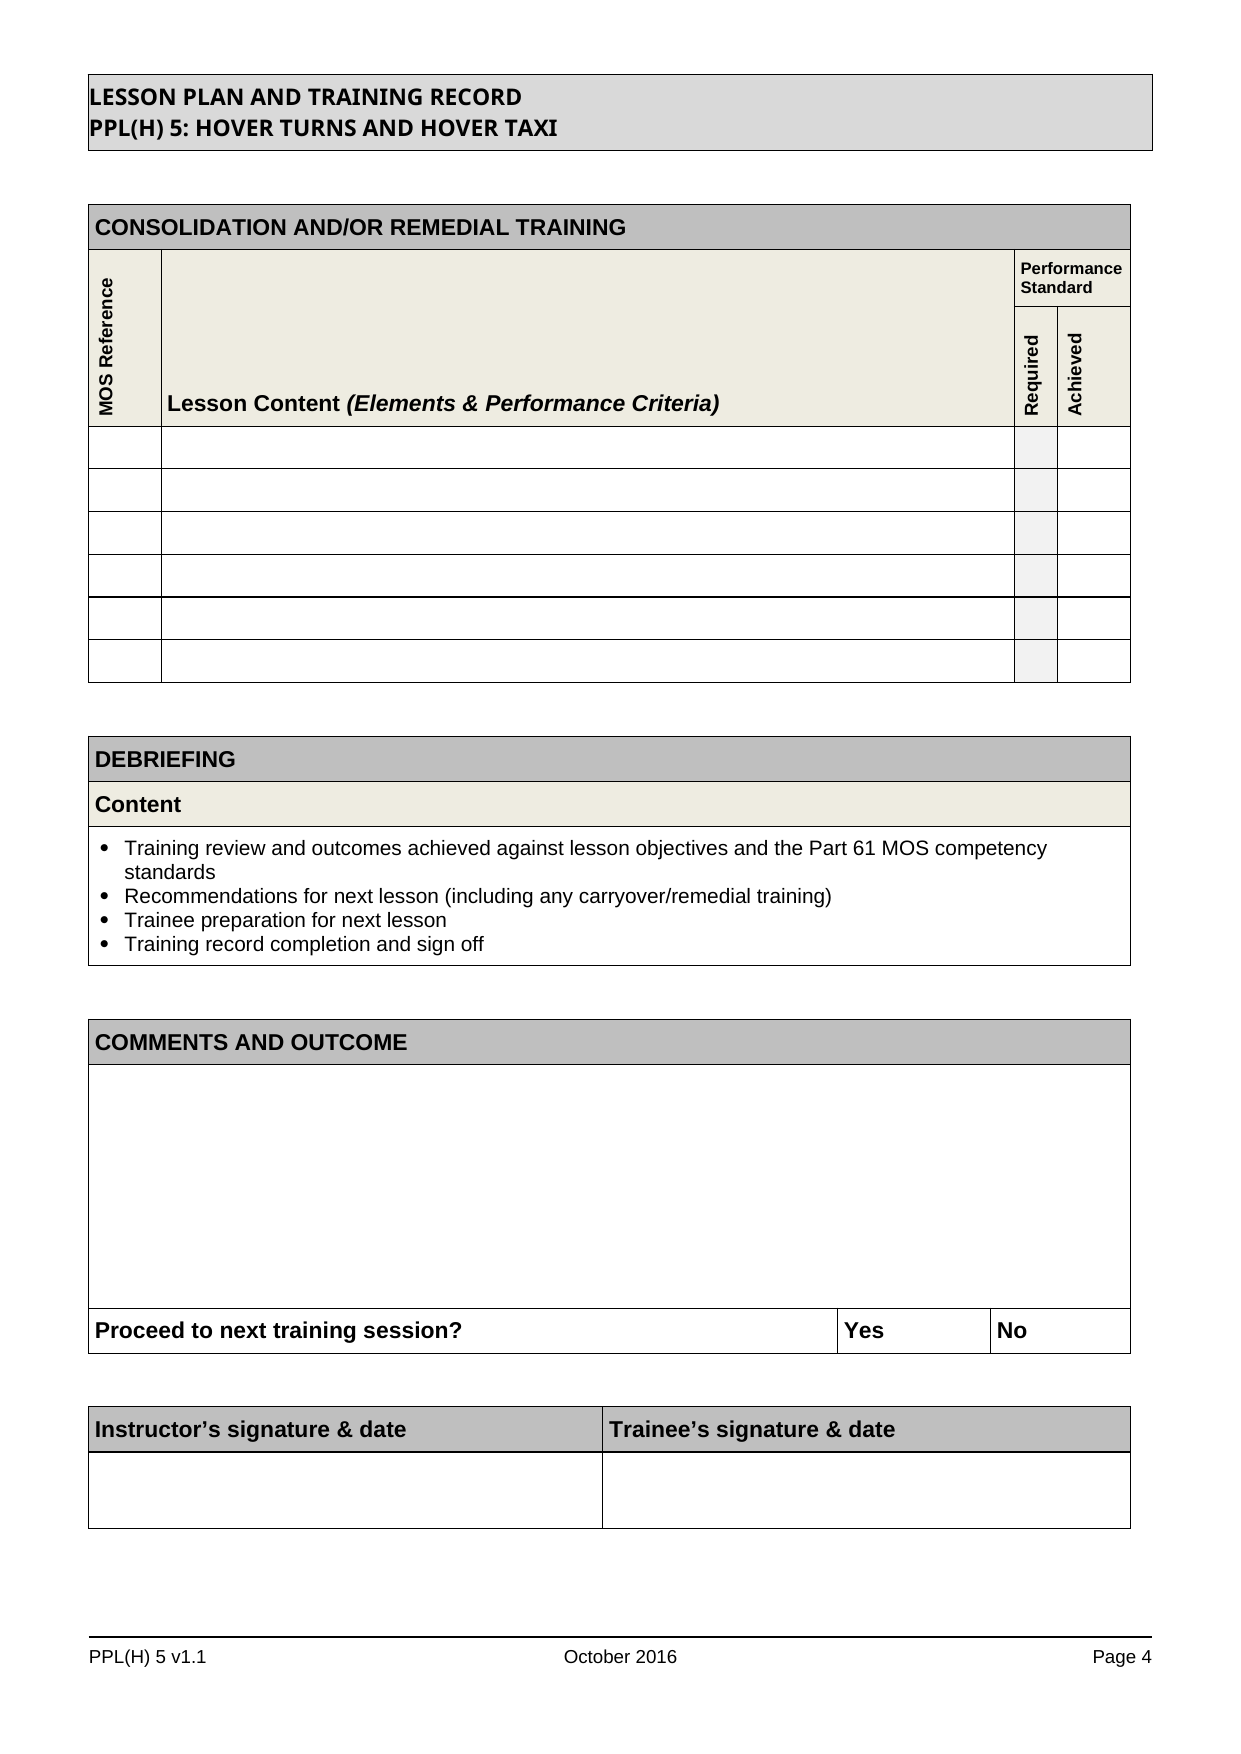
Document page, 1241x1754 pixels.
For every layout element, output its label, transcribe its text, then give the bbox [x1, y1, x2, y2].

table_cell No [991, 1309, 1130, 1352]
table_cell Training review and outcomes achieved against lesson objectives and the Part 61 MOS competency standards Recommendations for next lesson (including any carryover/remedial training) Trainee preparation for next lesson Training record completion and sign off [89, 827, 1130, 965]
table_cell Content [89, 782, 1130, 826]
table_cell [1015, 555, 1057, 596]
table_cell [162, 555, 1014, 596]
table_cell [162, 640, 1014, 682]
table_cell [1015, 640, 1057, 682]
table_cell Performance Standard [1015, 250, 1130, 306]
table_cell [89, 598, 161, 639]
table_cell [162, 512, 1014, 554]
table_cell [89, 512, 161, 554]
table_cell [1015, 469, 1057, 511]
table_cell [1015, 512, 1057, 554]
table_cell [1058, 469, 1130, 511]
table_cell [1015, 598, 1057, 639]
table_cell [1058, 427, 1130, 468]
table_cell [89, 469, 161, 511]
table_cell [162, 427, 1014, 468]
table_cell [1058, 598, 1130, 639]
table_cell [603, 1453, 1130, 1528]
table_cell [89, 555, 161, 596]
table_cell [89, 640, 161, 682]
table_header Trainee’s signature & date [603, 1407, 1130, 1451]
table_cell [162, 469, 1014, 511]
table_cell [1058, 512, 1130, 554]
table_cell [89, 427, 161, 468]
table_cell Required [1015, 307, 1057, 426]
table_header COMMENTS AND OUTCOME [89, 1020, 1130, 1064]
table_cell [162, 598, 1014, 639]
table_cell Proceed to next training session? [89, 1309, 837, 1352]
table_cell [89, 1065, 1130, 1307]
table_header CONSOLIDATION AND/OR REMEDIAL TRAINING [89, 205, 1130, 249]
table_cell [1058, 640, 1130, 682]
table_cell [1015, 427, 1057, 468]
table_cell [1058, 555, 1130, 596]
table_cell [89, 1453, 602, 1528]
table_cell Achieved [1058, 307, 1130, 426]
table_header DEBRIEFING [89, 737, 1130, 781]
table_cell MOS Reference [89, 250, 161, 426]
table_cell Yes [838, 1309, 990, 1352]
table_header Instructor’s signature & date [89, 1407, 602, 1451]
table_cell Lesson Content (Elements & Performance Criteria) [162, 250, 1014, 426]
